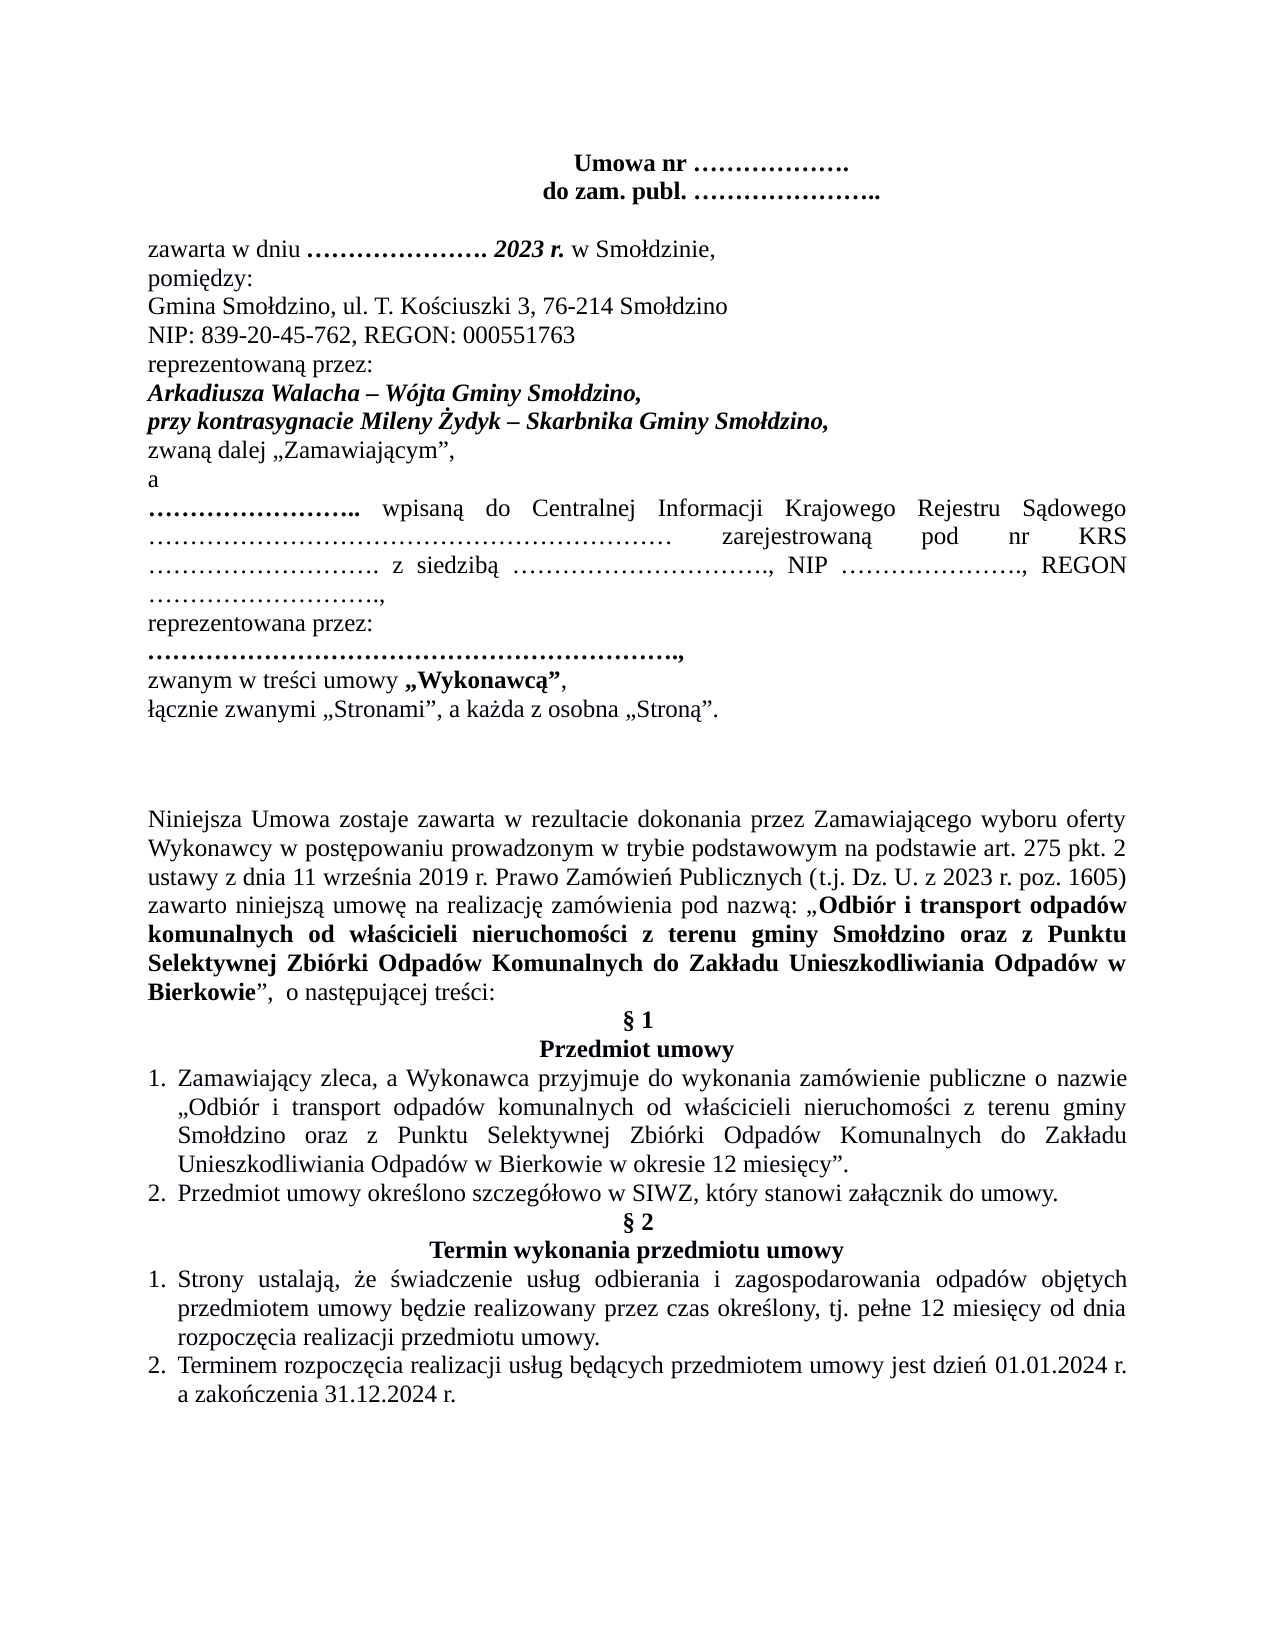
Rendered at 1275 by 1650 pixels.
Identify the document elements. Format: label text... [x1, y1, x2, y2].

list Terminem rozpoczęcia realizacji usług będących przedmiotem umowy jest dzień 01.01.2024 r. a zakończenia 31.12.2024 r. [148, 1350, 1127, 1408]
list Przedmiot umowy określono szczegółowo w SIWZ, który stanowi załącznik do umowy. [148, 1178, 1127, 1207]
text do zam. publ. ………………….. [148, 176, 1275, 205]
text Przedmiot umowy [181, 1034, 1092, 1063]
text przy kontrasygnacie Mileny Żydyk – Skarbnika Gminy Smołdzino, [148, 406, 1127, 435]
text zwanym w treści umowy „Wykonawcą”, [148, 665, 1127, 694]
text § 2 [184, 1207, 1092, 1235]
text łącznie zwanymi „Stronami”, a każda z osobna „Stroną”. [148, 694, 1127, 723]
text NIP: 839-20-45-762, REGON: 000551763 [148, 320, 1127, 349]
list Zamawiający zleca, a Wykonawca przyjmuje do wykonania zamówienie publiczne o nazwie „Odbiór i transport odpadów komunalnych od właścicieli nieruchomości z terenu gminy Smołdzino oraz z Punktu Selektywnej Zbiórki Odpadów Komunalnych do Zakładu Unieszkodliwiania Odpadów w Bierkowie w okresie 12 miesięcy”. [148, 1063, 1127, 1178]
text zawarta w dniu …………………. 2023 r. w Smołdzinie, [148, 234, 1127, 263]
text Arkadiusza Walacha – Wójta Gminy Smołdzino, [148, 378, 1127, 406]
text Niniejsza Umowa zostaje zawarta w rezultacie dokonania przez Zamawiającego wyboru oferty Wykonawcy w postępowaniu prowadzonym w trybie podstawowym na podstawie art. 275 pkt. 2 ustawy z dnia 11 września 2019 r. Prawo Zamówień Publicznych (t.j. Dz. U. z 2023 r. poz. 1605) zawarto niniejszą umowę na realizację zamówienia pod nazwą: „Odbiór i transport odpadów komunalnych od właścicieli nieruchomości z terenu gminy Smołdzino oraz z Punktu Selektywnej Zbiórki Odpadów Komunalnych do Zakładu Unieszkodliwiania Odpadów w Bierkowie”, o następującej treści: [148, 804, 1127, 1005]
text reprezentowaną przez: [148, 349, 1127, 378]
text § 1 [184, 1005, 1092, 1034]
text Gmina Smołdzino, ul. T. Kościuszki 3, 76-214 Smołdzino [148, 291, 1127, 320]
text pomiędzy: [148, 263, 1127, 291]
text ………………………………………………………., [148, 636, 1127, 665]
list Strony ustalają, że świadczenie usług odbierania i zagospodarowania odpadów objętych przedmiotem umowy będzie realizowany przez czas określony, tj. pełne 12 miesięcy od dnia rozpoczęcia realizacji przedmiotu umowy. [148, 1264, 1127, 1350]
text …………………….. wpisaną do Centralnej Informacji Krajowego Rejestru Sądowego ……………………………………………………… zarejestrowaną pod nr KRS ………………………. z siedzibą …………………………., NIP …………………., REGON ………………………., [148, 493, 1127, 608]
text Termin wykonania przedmiotu umowy [181, 1235, 1092, 1264]
text zwaną dalej „Zamawiającym”, [148, 435, 1127, 464]
text Umowa nr ………………. [148, 148, 1275, 176]
text reprezentowana przez: [148, 608, 1127, 636]
text a [148, 464, 1127, 493]
